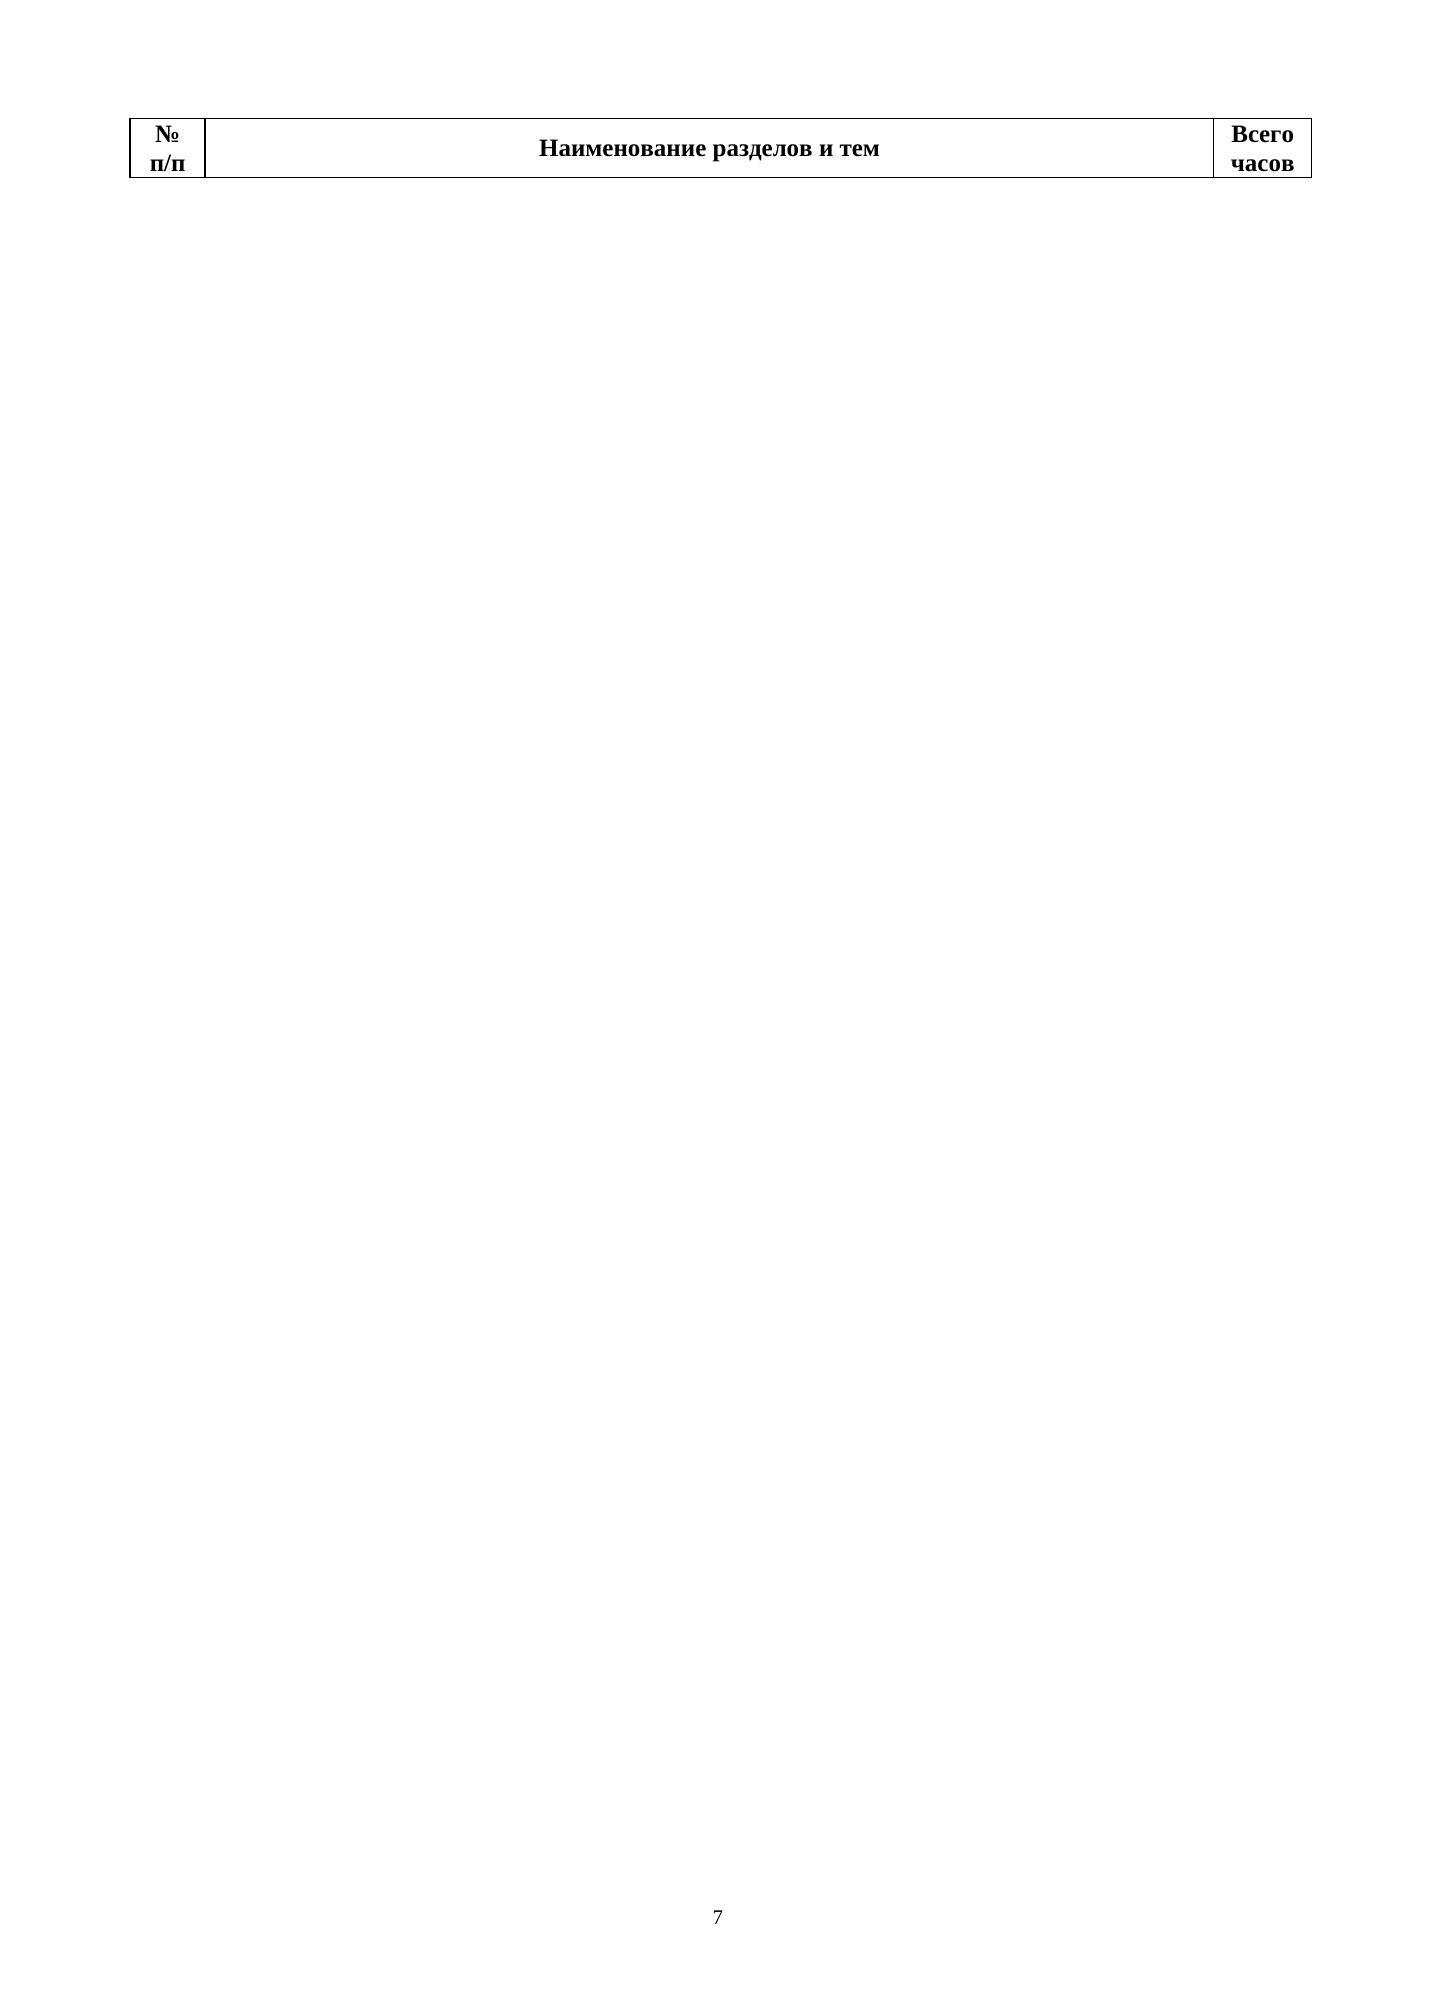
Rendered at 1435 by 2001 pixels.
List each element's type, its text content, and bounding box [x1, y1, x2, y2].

table_header Всего часов [1214, 119, 1311, 177]
table_header Наименование разделов и тем [206, 119, 1213, 177]
table_header № п/п [131, 119, 204, 177]
